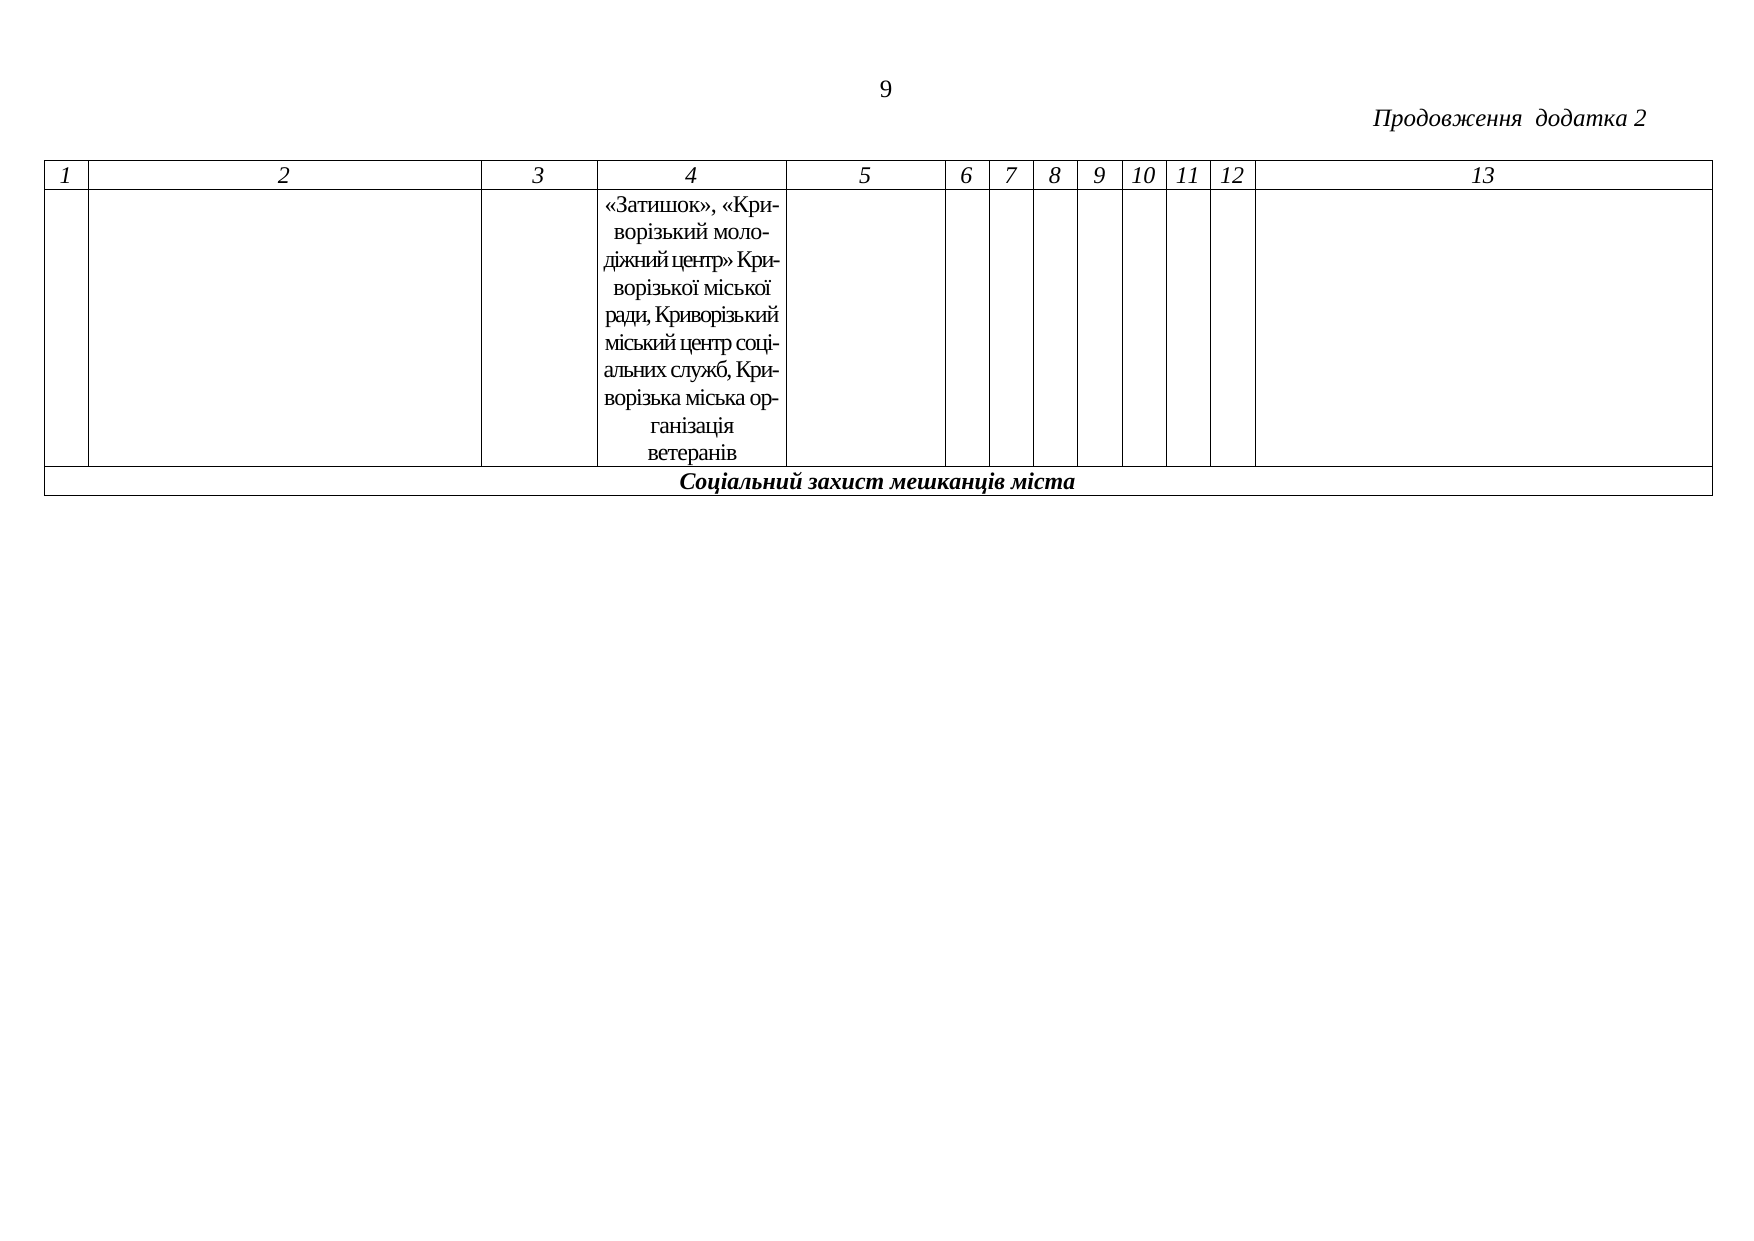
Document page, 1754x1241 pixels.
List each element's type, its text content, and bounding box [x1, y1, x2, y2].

table_cell [1034, 190, 1077, 466]
table_cell [1211, 190, 1255, 466]
table_cell Соціальний захист мешканців міста [45, 467, 1712, 494]
table_header 10 [1123, 161, 1166, 189]
table_header 3 [482, 161, 597, 189]
table_header 2 [89, 161, 481, 189]
table_cell [1123, 190, 1166, 466]
table_cell [1167, 190, 1210, 466]
table_header 6 [946, 161, 989, 189]
table_cell [1078, 190, 1122, 466]
table_cell [990, 190, 1033, 466]
table_header 9 [1078, 161, 1122, 189]
table_cell [946, 190, 989, 466]
table_header 13 [1256, 161, 1712, 189]
table_header 1 [45, 161, 88, 189]
table_cell [787, 190, 945, 466]
table_header 12 [1211, 161, 1255, 189]
table_header 7 [990, 161, 1033, 189]
table_header 11 [1167, 161, 1210, 189]
table_header 5 [787, 161, 945, 189]
table_header 8 [1034, 161, 1077, 189]
table_header 4 [598, 161, 786, 189]
